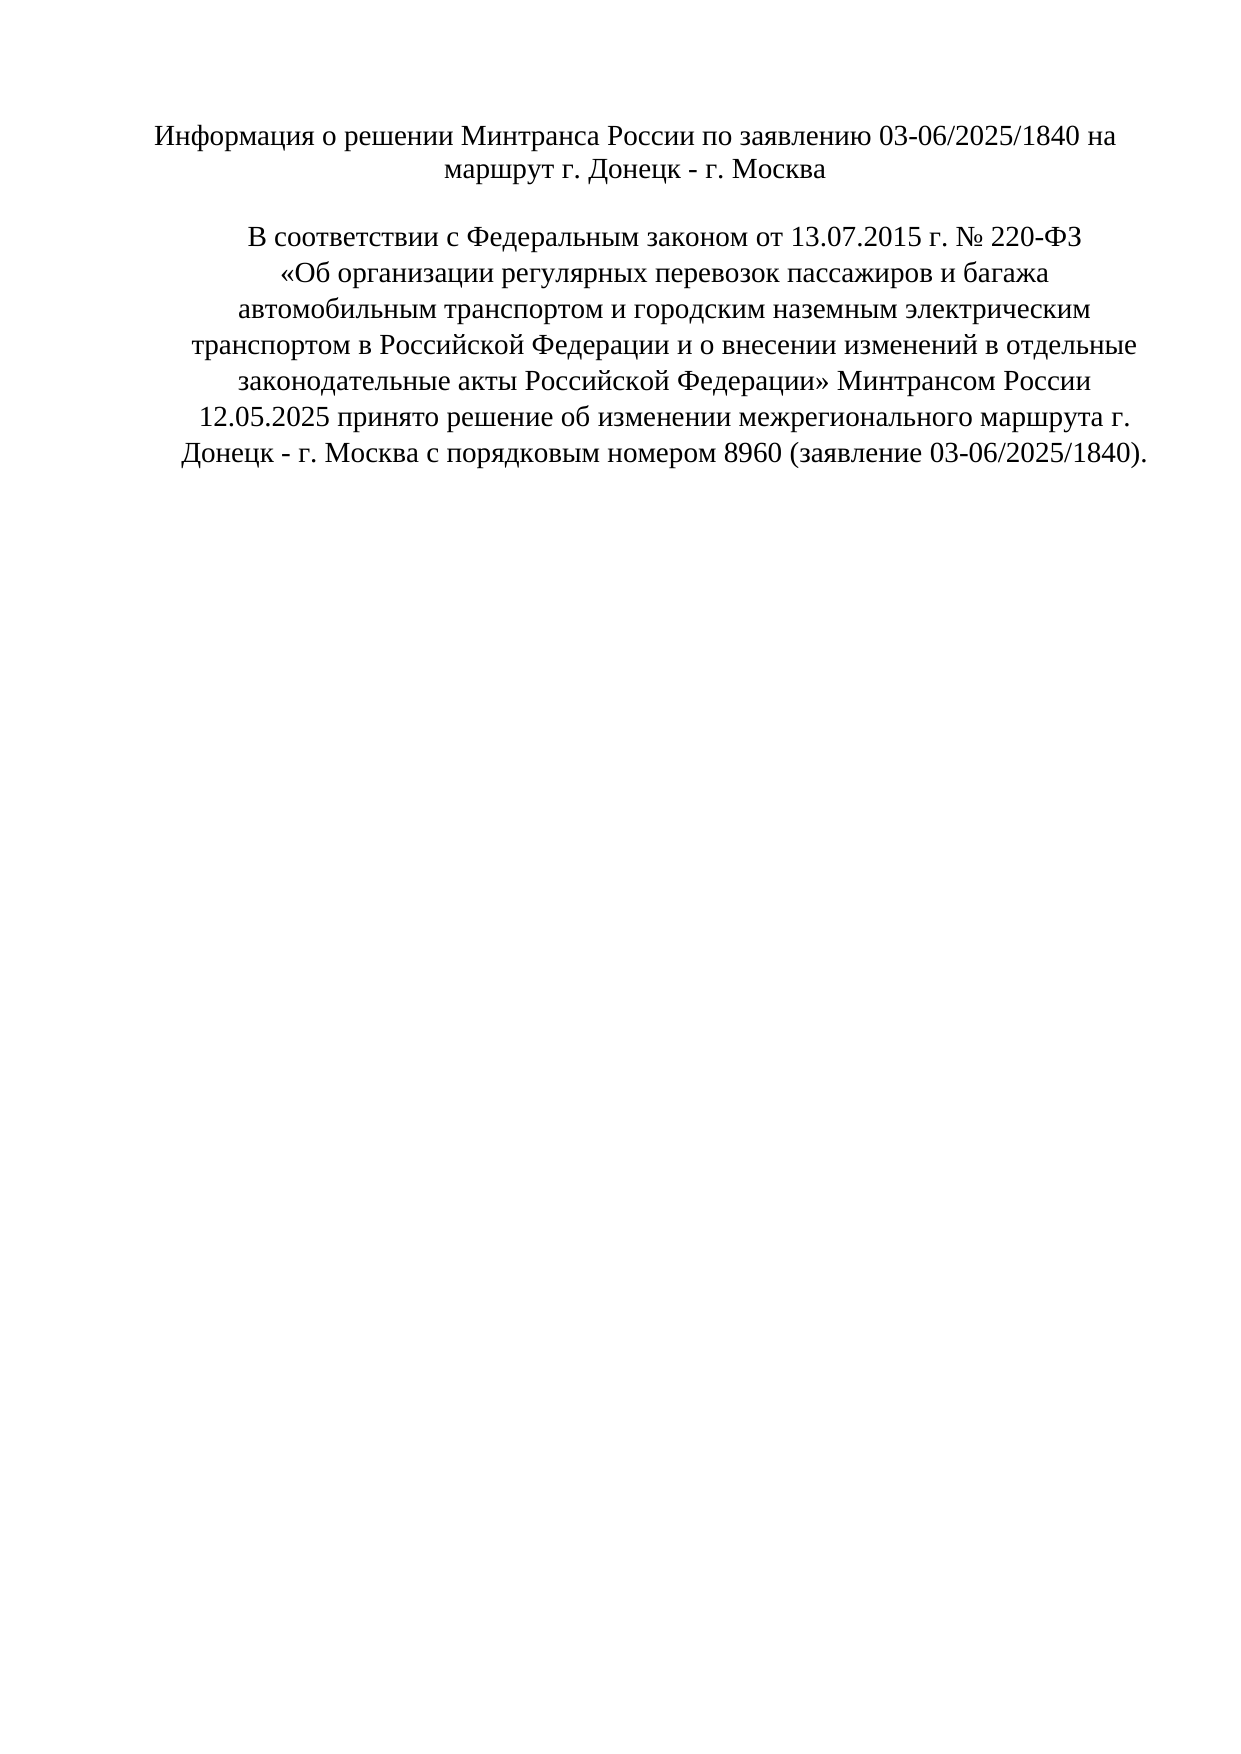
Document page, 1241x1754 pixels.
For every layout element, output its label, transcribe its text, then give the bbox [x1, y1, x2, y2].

text В соответствии с Федеральным законом от 13.07.2015 г. № 220-ФЗ «Об организации регулярных перевозок пассажиров и багажа автомобильным транспортом и городским наземным электрическим транспортом в Российской Федерации и о внесении изменений в отдельные законодательные акты Российской Федерации» Минтрансом России 12.05.2025 принято решение об изменении межрегионального маршрута г. Донецк - г. Москва с порядковым номером 8960 (заявление 03-06/2025/1840). [177, 219, 1152, 469]
text Информация о решении Минтранса России по заявлению 03-06/2025/1840 на маршрут г. Донецк - г. Москва [118, 118, 1152, 185]
